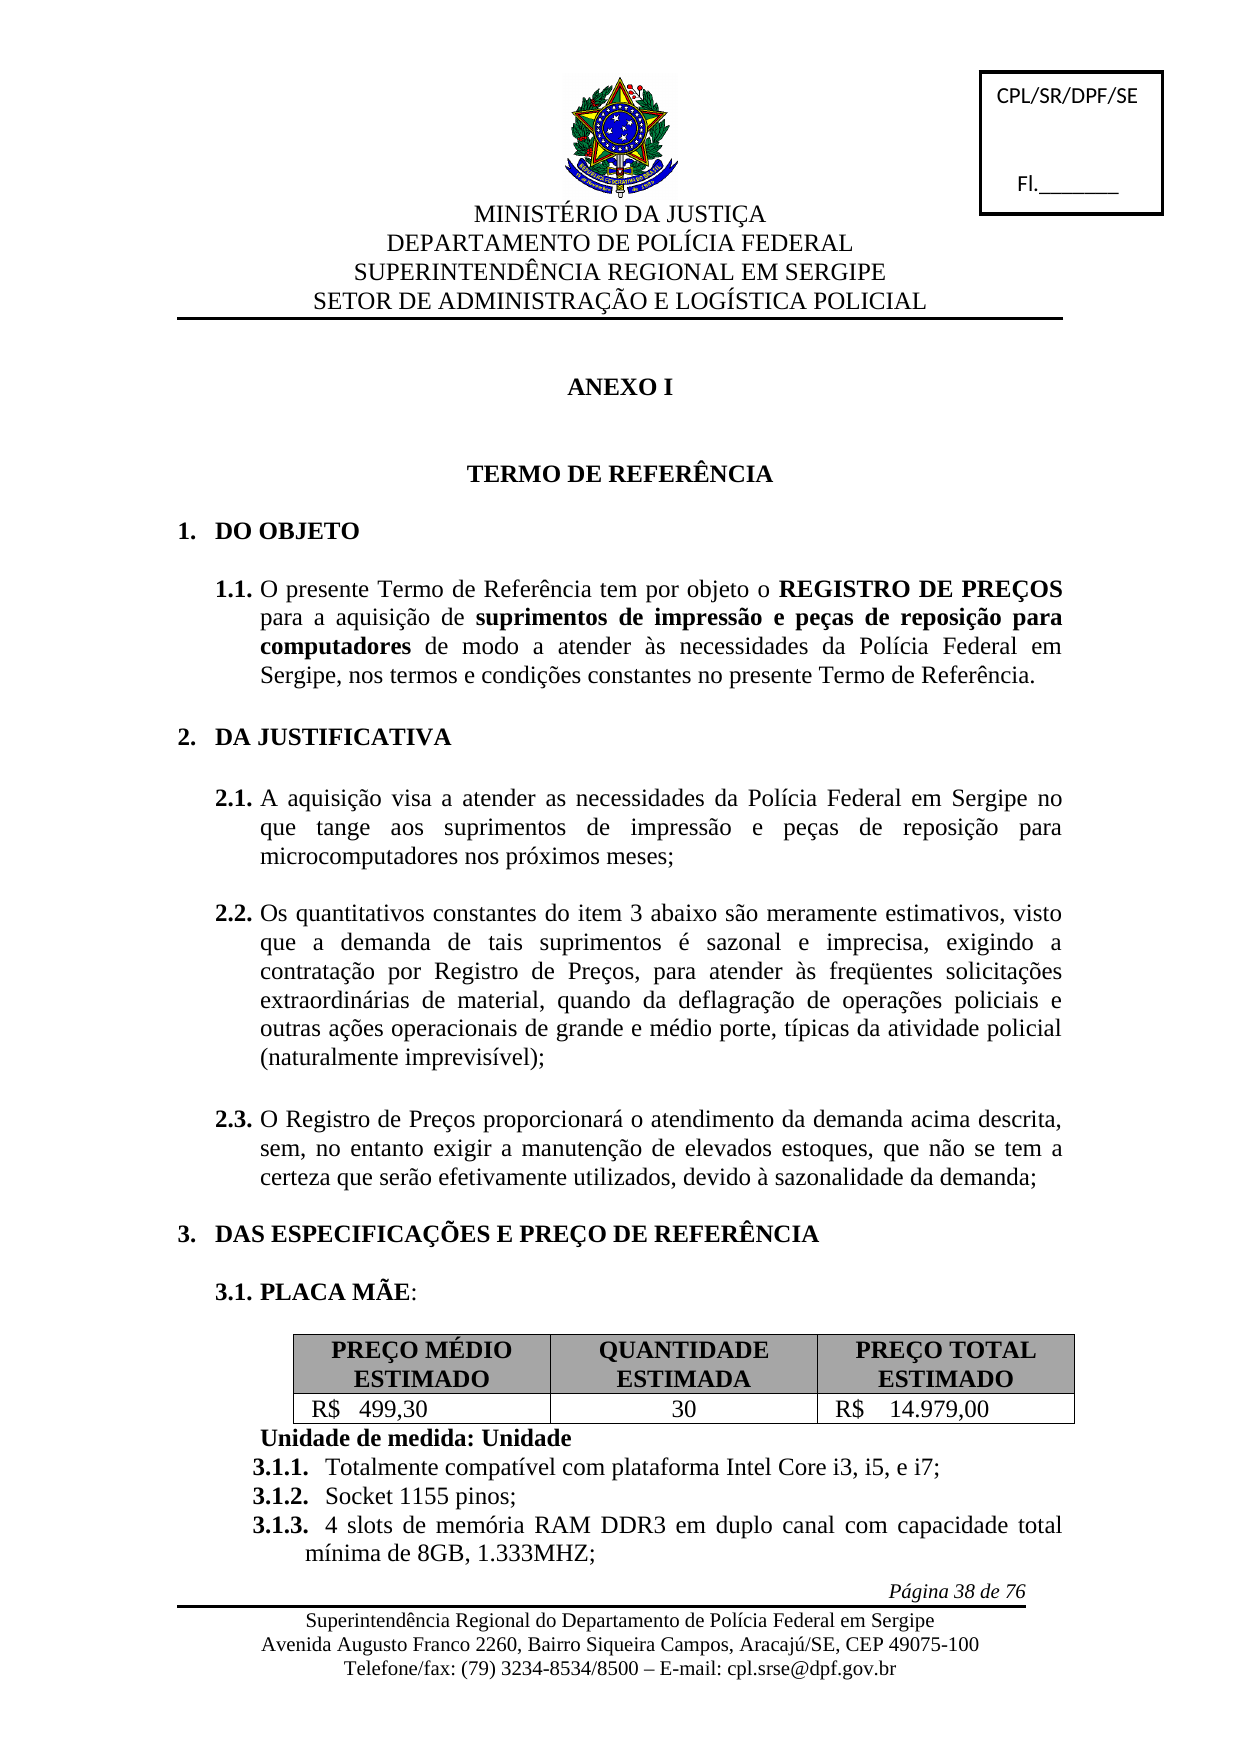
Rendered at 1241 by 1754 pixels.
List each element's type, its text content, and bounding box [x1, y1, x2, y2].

list Unidade de medida: Unidade [260, 1423, 1063, 1452]
list DO OBJETO [177, 516, 1063, 545]
table_cell R$ 499,30 [294, 1394, 550, 1422]
list A aquisição visa a atender as necessidades da Polícia Federal em Sergipe no que tange aos suprimentos de impressão e peças de reposição para microcomputadores nos próximos meses; [215, 783, 1063, 870]
list 4 slots de memória RAM DDR3 em duplo canal com capacidade total mínima de 8GB, 1.333MHZ; [252, 1510, 1063, 1567]
table_header QUANTIDADE ESTIMADA [551, 1335, 817, 1393]
table_header PREÇO MÉDIO ESTIMADO [294, 1335, 550, 1393]
text TERMO DE REFERÊNCIA [177, 459, 1063, 487]
list DAS ESPECIFICAÇÕES E PREÇO DE REFERÊNCIA [177, 1219, 1063, 1248]
table_cell R$ 14.979,00 [818, 1394, 1074, 1422]
list Totalmente compatível com plataforma Intel Core i3, i5, e i7; [252, 1452, 1063, 1481]
list O Registro de Preços proporcionará o atendimento da demanda acima descrita, sem, no entanto exigir a manutenção de elevados estoques, que não se tem a certeza que serão efetivamente utilizados, devido à sazonalidade da demanda; [215, 1104, 1063, 1190]
list PLACA MÃE: [215, 1277, 1063, 1305]
text ANEXO I [177, 372, 1063, 401]
list O presente Termo de Referência tem por objeto o REGISTRO DE PREÇOS para a aquisição de suprimentos de impressão e peças de reposição para computadores de modo a atender às necessidades da Polícia Federal em Sergipe, nos termos e condições constantes no presente Termo de Referência. [215, 574, 1063, 689]
list Socket 1155 pinos; [252, 1481, 1063, 1510]
table_header PREÇO TOTAL ESTIMADO [818, 1335, 1074, 1393]
list Os quantitativos constantes do item 3 abaixo são meramente estimativos, visto que a demanda de tais suprimentos é sazonal e imprecisa, exigindo a contratação por Registro de Preços, para atender às freqüentes solicitações extraordinárias de material, quando da deflagração de operações policiais e outras ações operacionais de grande e médio porte, típicas da atividade policial (naturalmente imprevisível); [215, 898, 1063, 1071]
list DA JUSTIFICATIVA [177, 722, 1063, 751]
table_cell 30 [551, 1394, 817, 1422]
